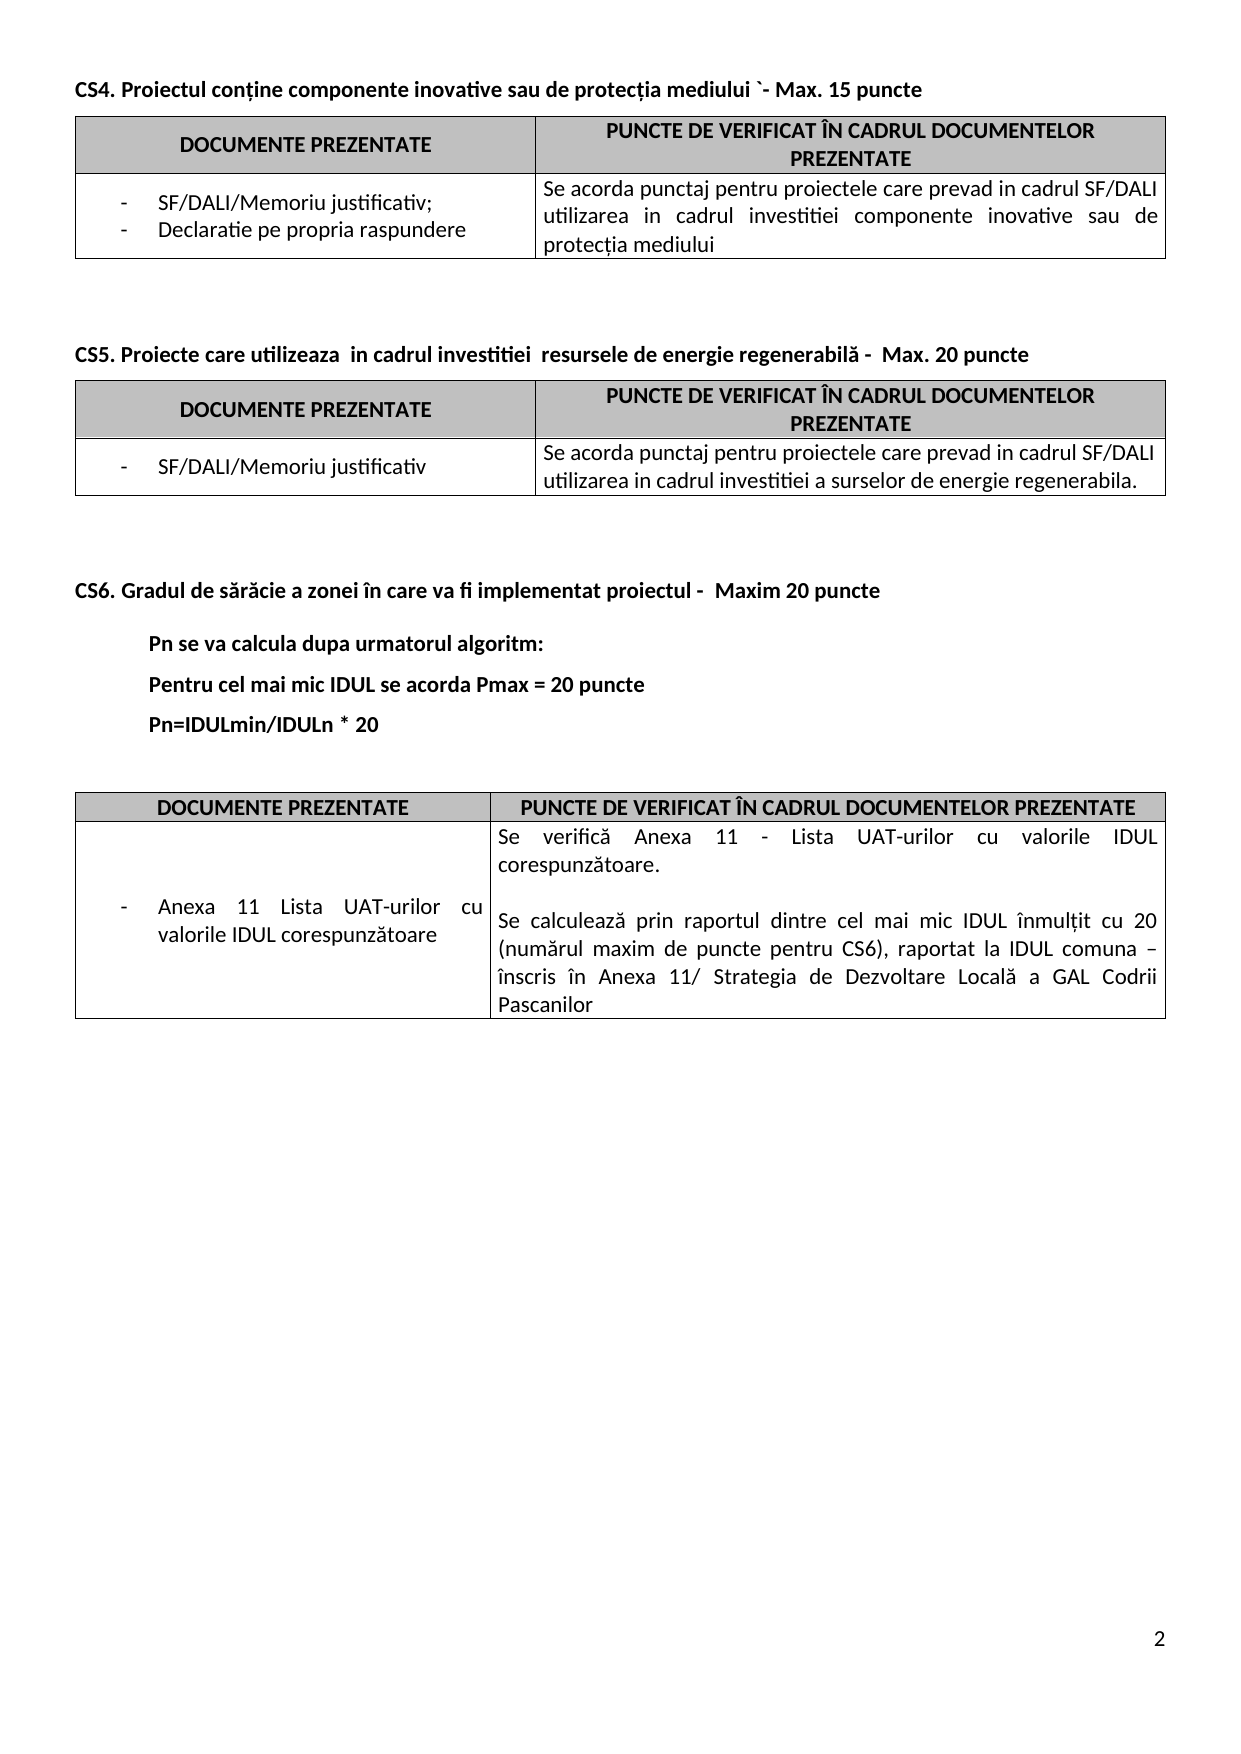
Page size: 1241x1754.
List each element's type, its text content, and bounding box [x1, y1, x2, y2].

text Pentru cel mai mic IDUL se acorda Pmax = 20 puncte [149, 670, 1165, 698]
table_cell Se acorda punctaj pentru proiectele care prevad in cadrul SF/DALI utilizarea in cadrul investitiei a surselor de energie regenerabila. [536, 439, 1165, 494]
table_header PUNCTE DE VERIFICAT ÎN CADRUL DOCUMENTELOR PREZENTATE [536, 117, 1165, 173]
table_cell Se verifică Anexa 11 - Lista UAT-urilor cu valorile IDUL corespunzătoare. Se calculează prin raportul dintre cel mai mic IDUL înmulțit cu 20 (numărul maxim de puncte pentru CS6), raportat la IDUL comuna – înscris în Anexa 11/ Strategia de Dezvoltare Locală a GAL Codrii Pascanilor [491, 822, 1165, 1018]
text CS4. Proiectul conține componente inovative sau de protecția mediului `- Max. 15 puncte [75, 75, 1223, 103]
table_header PUNCTE DE VERIFICAT ÎN CADRUL DOCUMENTELOR PREZENTATE [491, 793, 1165, 821]
table_header DOCUMENTE PREZENTATE [76, 793, 490, 821]
table_cell Se acorda punctaj pentru proiectele care prevad in cadrul SF/DALI utilizarea in cadrul investitiei componente inovative sau de protecția mediului [536, 174, 1165, 258]
table_header DOCUMENTE PREZENTATE [76, 381, 535, 437]
text CS5. Proiecte care utilizeaza in cadrul investitiei resursele de energie regenerabilă - Max. 20 puncte [75, 340, 1165, 368]
table_header DOCUMENTE PREZENTATE [76, 117, 535, 173]
table_cell SF/DALI/Memoriu justificativ; Declaratie pe propria raspundere [76, 174, 535, 258]
table_cell Anexa 11 Lista UAT-urilor cu valorile IDUL corespunzătoare [76, 822, 490, 1018]
table_header PUNCTE DE VERIFICAT ÎN CADRUL DOCUMENTELOR PREZENTATE [536, 381, 1165, 437]
text Pn se va calcula dupa urmatorul algoritm: [149, 629, 1165, 658]
text CS6. Gradul de sărăcie a zonei în care va fi implementat proiectul - Maxim 20 puncte [75, 577, 1165, 604]
table_cell SF/DALI/Memoriu justificativ [76, 439, 535, 494]
text Pn=IDULmin/IDULn * 20 [149, 711, 1165, 739]
